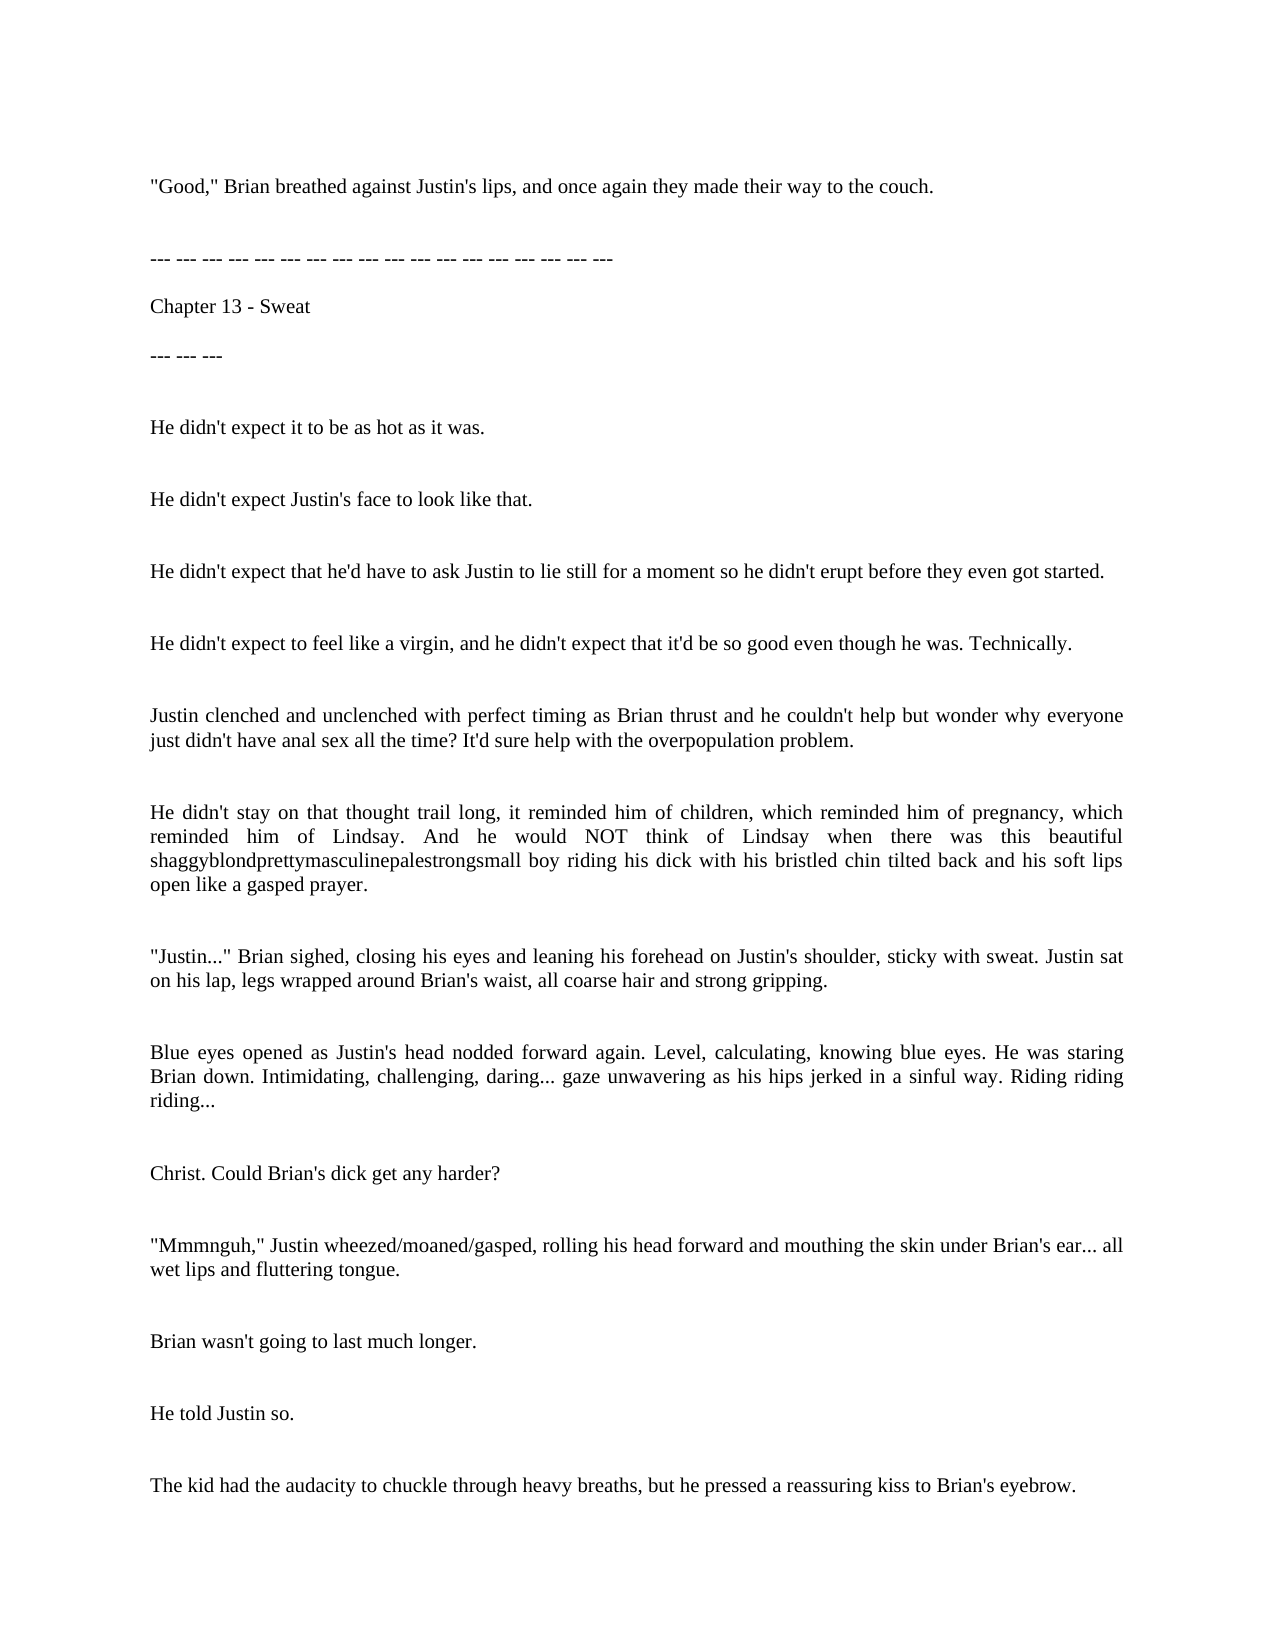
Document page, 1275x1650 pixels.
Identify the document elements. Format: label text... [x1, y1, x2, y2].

text He didn't expect Justin's face to look like that. [150, 487, 1125, 511]
text "Good," Brian breathed against Justin's lips, and once again they made their way to the couch. [150, 174, 1125, 198]
text "Justin..." Brian sighed, closing his eyes and leaning his forehead on Justin's shoulder, sticky with sweat. Justin sat on his lap, legs wrapped around Brian's waist, all coarse hair and strong gripping. [150, 944, 1125, 992]
text The kid had the audacity to chuckle through heavy breaths, but he pressed a reassuring kiss to Brian's eyebrow. [150, 1473, 1125, 1497]
text He didn't stay on that thought trail long, it reminded him of children, which reminded him of pregnancy, which reminded him of Lindsay. And he would NOT think of Lindsay when there was this beautiful shaggyblondprettymasculinepalestrongsmall boy riding his dick with his bristled chin tilted back and his soft lips open like a gasped prayer. [150, 800, 1125, 896]
text Blue eyes opened as Justin's head nodded forward again. Level, calculating, knowing blue eyes. He was staring Brian down. Intimidating, challenging, daring... gaze unwavering as his hips jerked in a sinful way. Riding riding riding... [150, 1040, 1125, 1112]
text --- --- --- [150, 342, 1125, 367]
text Chapter 13 - Sweat [150, 294, 1125, 318]
text --- --- --- --- --- --- --- --- --- --- --- --- --- --- --- --- --- --- [150, 246, 1125, 270]
text Brian wasn't going to last much longer. [150, 1329, 1125, 1353]
text He didn't expect that he'd have to ask Justin to lie still for a moment so he didn't erupt before they even got started. [150, 559, 1125, 583]
text Justin clenched and unclenched with perfect timing as Brian thrust and he couldn't help but wonder why everyone just didn't have anal sex all the time? It'd sure help with the overpopulation problem. [150, 703, 1125, 752]
text Christ. Could Brian's dick get any harder? [150, 1161, 1125, 1185]
text He didn't expect it to be as hot as it was. [150, 415, 1125, 439]
text "Mmmnguh," Justin wheezed/moaned/gasped, rolling his head forward and mouthing the skin under Brian's ear... all wet lips and fluttering tongue. [150, 1233, 1125, 1281]
text He didn't expect to feel like a virgin, and he didn't expect that it'd be so good even though he was. Technically. [150, 631, 1125, 655]
text He told Justin so. [150, 1401, 1125, 1425]
